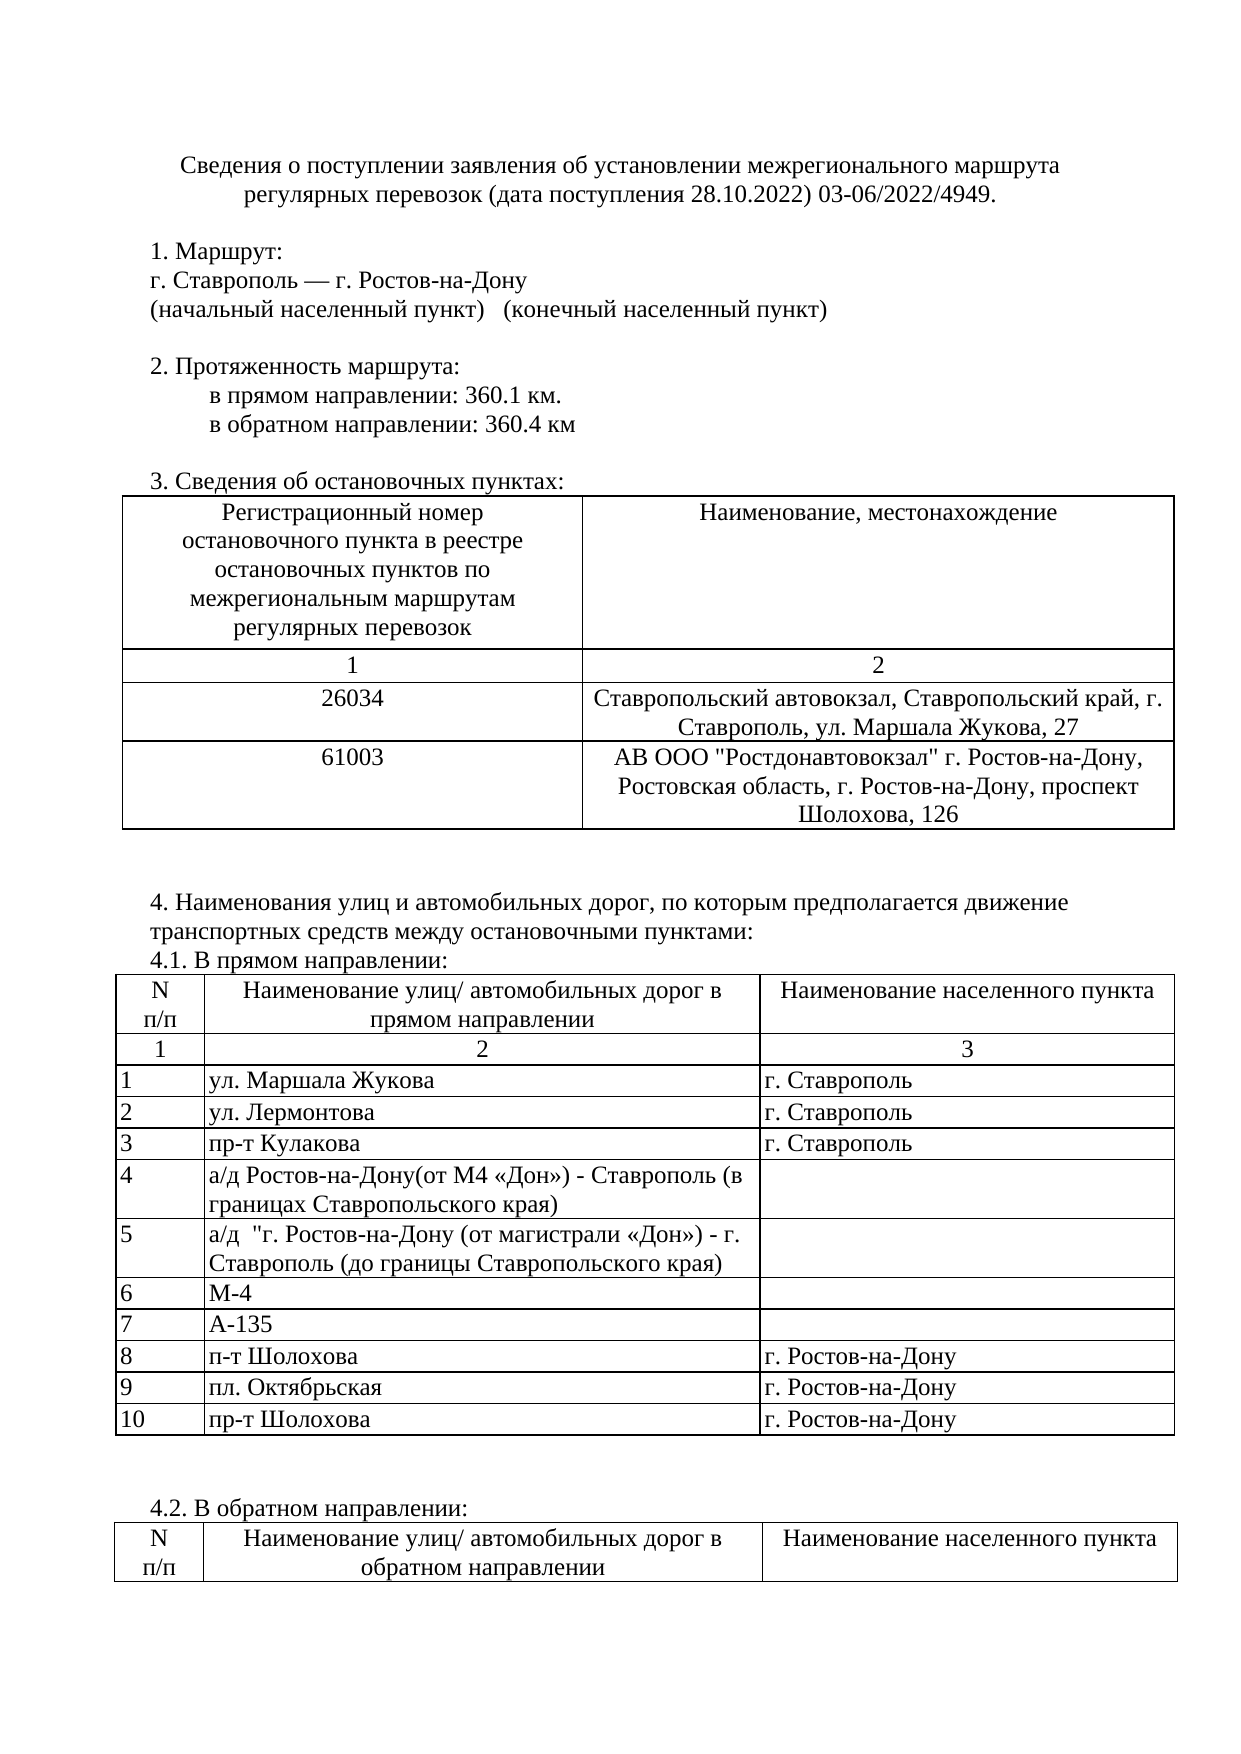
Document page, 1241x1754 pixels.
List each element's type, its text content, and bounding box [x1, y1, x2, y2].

table_cell [761, 1160, 1174, 1217]
table_cell 1 [123, 650, 582, 681]
table_cell ул. Маршала Жукова [205, 1066, 759, 1096]
table_cell 3 [761, 1034, 1174, 1064]
table_cell 6 [117, 1278, 204, 1308]
table_header N п/п [115, 1523, 203, 1581]
table_cell 10 [117, 1404, 204, 1434]
table_cell 5 [117, 1219, 204, 1277]
table_cell г. Ростов-на-Дону [761, 1404, 1174, 1434]
table_cell п-т Шолохова [205, 1341, 759, 1371]
table_cell [761, 1219, 1174, 1277]
table_cell Ставропольский автовокзал, Ставропольский край, г. Ставрополь, ул. Маршала Жукова, 27 [583, 683, 1173, 740]
table_header Наименование улиц/ автомобильных дорог в обратном направлении [204, 1523, 762, 1581]
table_cell пр-т Кулакова [205, 1129, 759, 1158]
table_cell [761, 1310, 1174, 1339]
table_cell г. Ростов-на-Дону [761, 1373, 1174, 1402]
table_cell пр-т Шолохова [205, 1404, 759, 1434]
table_cell 8 [117, 1341, 204, 1371]
table_cell 9 [117, 1373, 204, 1402]
table_header Наименование населенного пункта [761, 975, 1174, 1033]
text (начальный населенный пункт) (конечный населенный пункт) [150, 294, 1090, 322]
table_header N п/п [117, 975, 204, 1033]
table_cell г. Ставрополь [761, 1129, 1174, 1158]
table_cell а/д Ростов-на-Дону(от М4 «Дон») - Ставрополь (в границах Ставропольского края) [205, 1160, 759, 1217]
table_cell 26034 [123, 683, 582, 740]
table_cell А-135 [205, 1310, 759, 1339]
table_cell пл. Октябрьская [205, 1373, 759, 1402]
table_cell 61003 [123, 742, 582, 828]
text 2. Протяженность маршрута: [150, 351, 1090, 380]
table_cell 2 [583, 650, 1173, 681]
table_cell 3 [117, 1129, 204, 1158]
table_cell 2 [117, 1097, 204, 1127]
text в прямом направлении: 360.1 км. [150, 380, 1090, 409]
table_cell а/д "г. Ростов-на-Дону (от магистрали «Дон») - г. Ставрополь (до границы Ставропольского края) [205, 1219, 759, 1277]
table_header Наименование улиц/ автомобильных дорог в прямом направлении [205, 975, 759, 1033]
table_header Наименование населенного пункта [763, 1523, 1177, 1581]
table_cell М-4 [205, 1278, 759, 1308]
table_cell [761, 1278, 1174, 1308]
table_cell ул. Лермонтова [205, 1097, 759, 1127]
table_cell г. Ростов-на-Дону [761, 1341, 1174, 1371]
table_cell 7 [117, 1310, 204, 1339]
text 3. Сведения об остановочных пунктах: [150, 466, 1090, 495]
text 1. Маршрут: [150, 236, 1090, 265]
table_header Наименование, местонахождение [583, 497, 1173, 648]
text 4. Наименования улиц и автомобильных дорог, по которым предполагается движение транспортных средств между остановочными пунктами: [150, 887, 1090, 945]
table_cell 1 [117, 1034, 204, 1064]
text в обратном направлении: 360.4 км [150, 409, 1090, 437]
table_cell 1 [117, 1066, 204, 1096]
text г. Ставрополь — г. Ростов-на-Дону [150, 265, 1090, 294]
table_cell 2 [205, 1034, 759, 1064]
table_cell АВ ООО "Ростдонавтовокзал" г. Ростов-на-Дону, Ростовская область, г. Ростов-на-Дону, проспект Шолохова, 126 [583, 742, 1173, 828]
table_header Регистрационный номер остановочного пункта в реестре остановочных пунктов по межрегиональным маршрутам регулярных перевозок [123, 497, 582, 648]
text Сведения о поступлении заявления об установлении межрегионального маршрута регулярных перевозок (дата поступления 28.10.2022) 03-06/2022/4949. [150, 150, 1090, 207]
text 4.1. В прямом направлении: [150, 945, 1090, 973]
text 4.2. В обратном направлении: [150, 1493, 1090, 1522]
table_cell г. Ставрополь [761, 1066, 1174, 1096]
table_cell г. Ставрополь [761, 1097, 1174, 1127]
table_cell 4 [117, 1160, 204, 1217]
